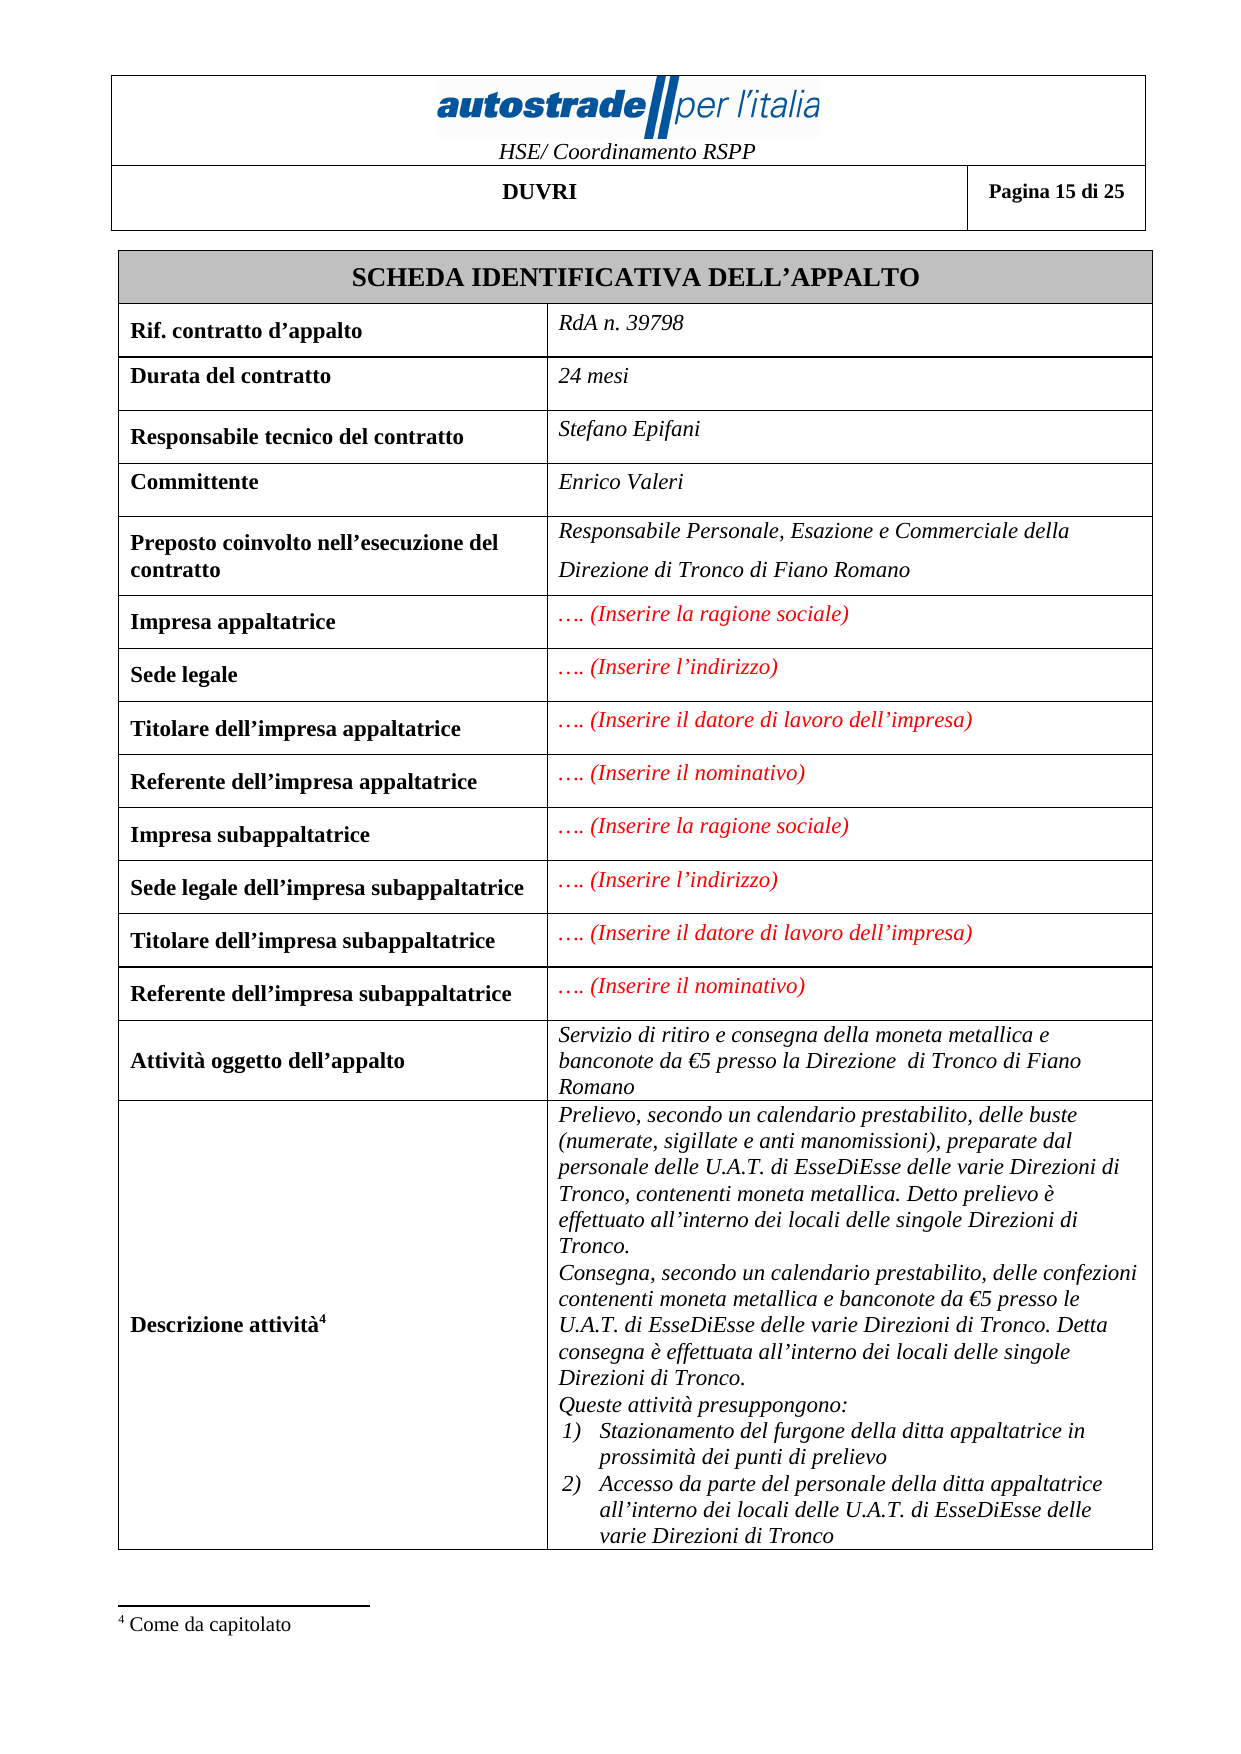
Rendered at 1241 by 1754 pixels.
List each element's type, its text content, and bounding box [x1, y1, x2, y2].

table_cell Prelievo, secondo un calendario prestabilito, delle buste (numerate, sigillate e anti manomissioni), preparate dal personale delle U.A.T. di EsseDiEsse delle varie Direzioni di Tronco, contenenti moneta metallica. Detto prelievo è effettuato all’interno dei locali delle singole Direzioni di Tronco. Consegna, secondo un calendario prestabilito, delle confezioni contenenti moneta metallica e banconote da €5 presso le U.A.T. di EsseDiEsse delle varie Direzioni di Tronco. Detta consegna è effettuata all’interno dei locali delle singole Direzioni di Tronco. Queste attività presuppongono: Stazionamento del furgone della ditta appaltatrice in prossimità dei punti di prelievo Accesso da parte del personale della ditta appaltatrice all’interno dei locali delle U.A.T. di EsseDiEsse delle varie Direzioni di Tronco [548, 1101, 1152, 1549]
table_cell Impresa subappaltatrice [119, 808, 547, 860]
table_cell …. (Inserire il nominativo) [548, 968, 1152, 1019]
table_cell Descrizione attività [119, 1101, 547, 1549]
table_cell Responsabile Personale, Esazione e Commerciale della Direzione di Tronco di Fiano Romano [548, 517, 1152, 594]
table_cell Sede legale dell’impresa subappaltatrice [119, 861, 547, 913]
table_cell …. (Inserire il nominativo) [548, 755, 1152, 807]
table_cell 24 mesi [548, 358, 1152, 409]
picture [437, 76, 820, 139]
table_cell Impresa appaltatrice [119, 596, 547, 648]
table_header SCHEDA IDENTIFICATIVA DELL’APPALTO [119, 251, 1152, 303]
table_cell Referente dell’impresa subappaltatrice [119, 968, 547, 1019]
table_cell RdA n. 39798 [548, 304, 1152, 356]
table_cell Preposto coinvolto nell’esecuzione del contratto [119, 517, 547, 594]
table_cell Referente dell’impresa appaltatrice [119, 755, 547, 807]
table_cell …. (Inserire l’indirizzo) [548, 861, 1152, 913]
table_cell Attività oggetto dell’appalto [119, 1021, 547, 1100]
table_cell Servizio di ritiro e consegna della moneta metallica e banconote da €5 presso la Direzione di Tronco di Fiano Romano [548, 1021, 1152, 1100]
table_cell Enrico Valeri [548, 464, 1152, 516]
table_cell …. (Inserire il datore di lavoro dell’impresa) [548, 702, 1152, 754]
table_cell Sede legale [119, 649, 547, 701]
table_cell Titolare dell’impresa subappaltatrice [119, 914, 547, 966]
table_cell …. (Inserire l’indirizzo) [548, 649, 1152, 701]
table_cell Committente [119, 464, 547, 516]
table_cell Titolare dell’impresa appaltatrice [119, 702, 547, 754]
table_cell …. (Inserire la ragione sociale) [548, 808, 1152, 860]
table_cell Stefano Epifani [548, 411, 1152, 463]
table_cell Responsabile tecnico del contratto [119, 411, 547, 463]
table_cell …. (Inserire il datore di lavoro dell’impresa) [548, 914, 1152, 966]
table_cell Rif. contratto d’appalto [119, 304, 547, 356]
table_cell Durata del contratto [119, 358, 547, 409]
table_cell …. (Inserire la ragione sociale) [548, 596, 1152, 648]
